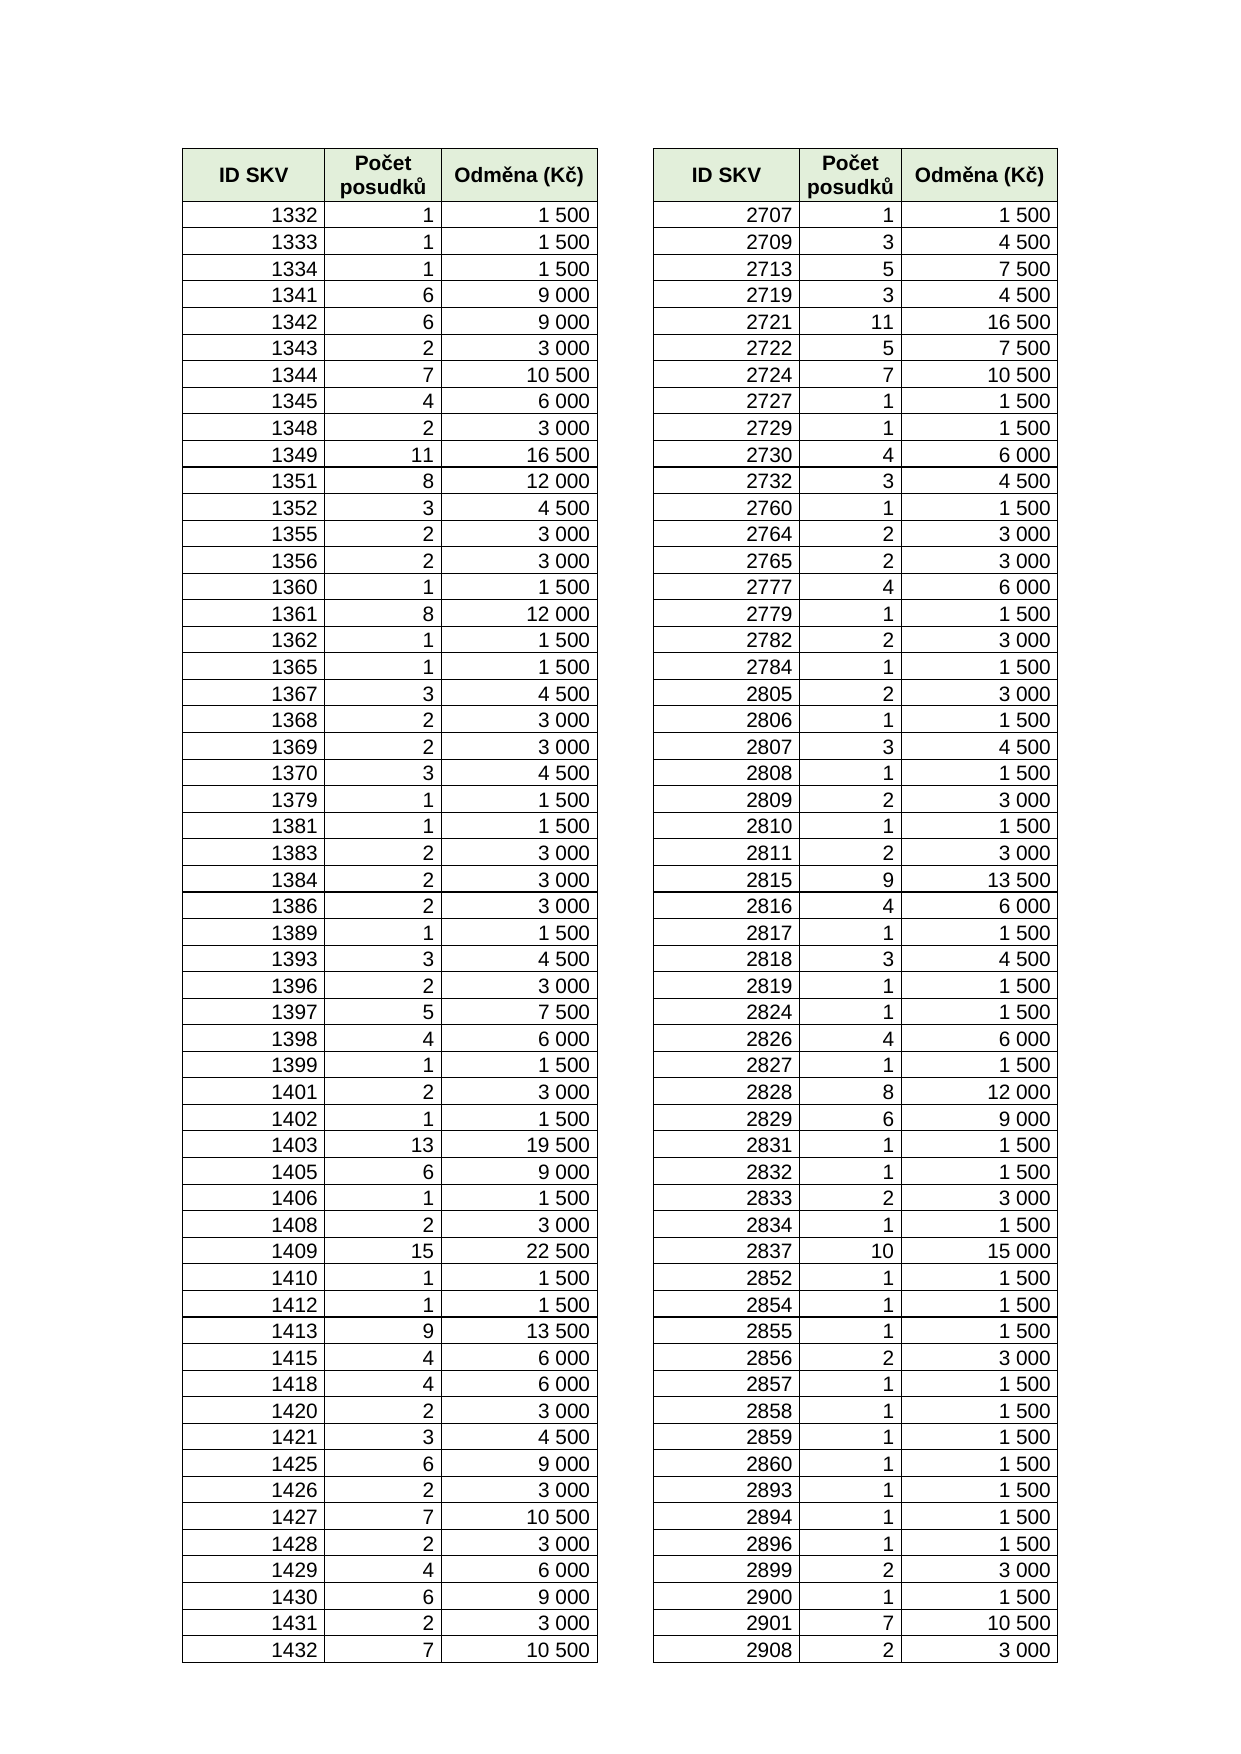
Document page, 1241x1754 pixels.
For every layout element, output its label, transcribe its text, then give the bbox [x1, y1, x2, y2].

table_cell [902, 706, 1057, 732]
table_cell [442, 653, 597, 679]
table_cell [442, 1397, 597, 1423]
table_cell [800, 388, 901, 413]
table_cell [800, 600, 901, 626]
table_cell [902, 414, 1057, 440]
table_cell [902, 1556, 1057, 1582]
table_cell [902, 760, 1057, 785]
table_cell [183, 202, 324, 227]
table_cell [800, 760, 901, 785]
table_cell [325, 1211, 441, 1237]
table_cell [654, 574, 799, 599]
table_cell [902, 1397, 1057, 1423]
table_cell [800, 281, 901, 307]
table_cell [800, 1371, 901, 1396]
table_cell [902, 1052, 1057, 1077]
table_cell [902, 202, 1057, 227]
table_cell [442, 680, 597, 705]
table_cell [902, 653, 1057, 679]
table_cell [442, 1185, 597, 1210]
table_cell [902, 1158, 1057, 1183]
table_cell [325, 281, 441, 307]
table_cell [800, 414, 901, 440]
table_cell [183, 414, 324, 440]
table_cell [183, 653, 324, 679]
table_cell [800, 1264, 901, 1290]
table_header Počet posudků [325, 149, 441, 201]
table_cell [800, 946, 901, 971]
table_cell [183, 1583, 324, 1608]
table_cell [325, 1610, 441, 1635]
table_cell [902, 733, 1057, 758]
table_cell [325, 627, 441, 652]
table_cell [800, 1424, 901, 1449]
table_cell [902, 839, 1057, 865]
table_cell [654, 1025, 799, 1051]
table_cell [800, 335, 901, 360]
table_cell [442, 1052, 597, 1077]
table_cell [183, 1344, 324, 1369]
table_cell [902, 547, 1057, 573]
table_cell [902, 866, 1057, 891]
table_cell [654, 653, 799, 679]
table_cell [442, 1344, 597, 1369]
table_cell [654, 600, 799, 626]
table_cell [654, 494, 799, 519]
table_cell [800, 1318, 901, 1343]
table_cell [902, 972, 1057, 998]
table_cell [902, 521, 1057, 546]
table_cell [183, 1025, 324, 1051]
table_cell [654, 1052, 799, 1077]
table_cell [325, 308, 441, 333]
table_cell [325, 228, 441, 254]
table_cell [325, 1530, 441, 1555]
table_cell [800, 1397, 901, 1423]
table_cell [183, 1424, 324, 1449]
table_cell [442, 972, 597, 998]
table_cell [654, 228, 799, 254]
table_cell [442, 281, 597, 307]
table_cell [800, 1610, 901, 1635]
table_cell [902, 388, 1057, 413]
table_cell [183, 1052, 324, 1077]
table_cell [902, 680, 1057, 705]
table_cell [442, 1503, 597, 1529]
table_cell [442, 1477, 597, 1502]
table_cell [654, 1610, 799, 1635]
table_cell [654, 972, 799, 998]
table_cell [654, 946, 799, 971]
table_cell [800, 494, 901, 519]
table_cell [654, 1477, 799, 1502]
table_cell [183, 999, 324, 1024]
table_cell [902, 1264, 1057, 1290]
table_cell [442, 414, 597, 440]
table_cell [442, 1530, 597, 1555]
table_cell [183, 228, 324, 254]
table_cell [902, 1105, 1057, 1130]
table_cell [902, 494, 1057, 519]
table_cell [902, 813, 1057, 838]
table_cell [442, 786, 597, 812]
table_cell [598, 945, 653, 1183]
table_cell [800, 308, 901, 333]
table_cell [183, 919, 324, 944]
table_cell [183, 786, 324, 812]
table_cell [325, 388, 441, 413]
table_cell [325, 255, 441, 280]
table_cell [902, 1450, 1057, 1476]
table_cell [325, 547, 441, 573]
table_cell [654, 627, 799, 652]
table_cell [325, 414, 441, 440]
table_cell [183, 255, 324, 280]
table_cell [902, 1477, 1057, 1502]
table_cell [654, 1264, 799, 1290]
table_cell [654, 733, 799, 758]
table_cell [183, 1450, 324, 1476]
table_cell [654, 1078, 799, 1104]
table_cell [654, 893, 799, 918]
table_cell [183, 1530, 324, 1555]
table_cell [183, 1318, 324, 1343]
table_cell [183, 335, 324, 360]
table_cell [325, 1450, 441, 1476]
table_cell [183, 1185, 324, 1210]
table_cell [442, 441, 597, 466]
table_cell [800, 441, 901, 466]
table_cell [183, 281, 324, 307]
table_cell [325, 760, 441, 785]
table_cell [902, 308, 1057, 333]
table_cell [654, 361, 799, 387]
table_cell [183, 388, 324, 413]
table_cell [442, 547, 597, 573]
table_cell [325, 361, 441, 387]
table_header Počet posudků [800, 149, 901, 201]
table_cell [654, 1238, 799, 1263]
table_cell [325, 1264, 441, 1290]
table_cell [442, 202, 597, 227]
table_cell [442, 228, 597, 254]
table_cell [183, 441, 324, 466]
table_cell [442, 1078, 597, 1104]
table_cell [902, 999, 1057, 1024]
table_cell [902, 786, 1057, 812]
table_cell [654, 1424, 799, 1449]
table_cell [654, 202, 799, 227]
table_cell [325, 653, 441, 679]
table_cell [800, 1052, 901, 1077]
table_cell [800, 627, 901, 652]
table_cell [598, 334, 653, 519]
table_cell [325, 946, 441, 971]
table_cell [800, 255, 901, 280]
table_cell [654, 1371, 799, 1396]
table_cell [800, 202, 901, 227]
table_header ID SKV [183, 149, 324, 201]
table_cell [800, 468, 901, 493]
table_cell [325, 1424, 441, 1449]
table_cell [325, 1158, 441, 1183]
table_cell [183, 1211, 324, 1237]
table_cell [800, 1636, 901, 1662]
table_header ID SKV [654, 149, 799, 201]
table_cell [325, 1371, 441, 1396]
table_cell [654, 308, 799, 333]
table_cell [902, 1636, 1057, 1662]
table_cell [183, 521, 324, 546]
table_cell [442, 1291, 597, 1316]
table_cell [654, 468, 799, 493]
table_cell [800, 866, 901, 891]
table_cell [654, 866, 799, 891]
table_header Odměna (Kč) [442, 149, 597, 201]
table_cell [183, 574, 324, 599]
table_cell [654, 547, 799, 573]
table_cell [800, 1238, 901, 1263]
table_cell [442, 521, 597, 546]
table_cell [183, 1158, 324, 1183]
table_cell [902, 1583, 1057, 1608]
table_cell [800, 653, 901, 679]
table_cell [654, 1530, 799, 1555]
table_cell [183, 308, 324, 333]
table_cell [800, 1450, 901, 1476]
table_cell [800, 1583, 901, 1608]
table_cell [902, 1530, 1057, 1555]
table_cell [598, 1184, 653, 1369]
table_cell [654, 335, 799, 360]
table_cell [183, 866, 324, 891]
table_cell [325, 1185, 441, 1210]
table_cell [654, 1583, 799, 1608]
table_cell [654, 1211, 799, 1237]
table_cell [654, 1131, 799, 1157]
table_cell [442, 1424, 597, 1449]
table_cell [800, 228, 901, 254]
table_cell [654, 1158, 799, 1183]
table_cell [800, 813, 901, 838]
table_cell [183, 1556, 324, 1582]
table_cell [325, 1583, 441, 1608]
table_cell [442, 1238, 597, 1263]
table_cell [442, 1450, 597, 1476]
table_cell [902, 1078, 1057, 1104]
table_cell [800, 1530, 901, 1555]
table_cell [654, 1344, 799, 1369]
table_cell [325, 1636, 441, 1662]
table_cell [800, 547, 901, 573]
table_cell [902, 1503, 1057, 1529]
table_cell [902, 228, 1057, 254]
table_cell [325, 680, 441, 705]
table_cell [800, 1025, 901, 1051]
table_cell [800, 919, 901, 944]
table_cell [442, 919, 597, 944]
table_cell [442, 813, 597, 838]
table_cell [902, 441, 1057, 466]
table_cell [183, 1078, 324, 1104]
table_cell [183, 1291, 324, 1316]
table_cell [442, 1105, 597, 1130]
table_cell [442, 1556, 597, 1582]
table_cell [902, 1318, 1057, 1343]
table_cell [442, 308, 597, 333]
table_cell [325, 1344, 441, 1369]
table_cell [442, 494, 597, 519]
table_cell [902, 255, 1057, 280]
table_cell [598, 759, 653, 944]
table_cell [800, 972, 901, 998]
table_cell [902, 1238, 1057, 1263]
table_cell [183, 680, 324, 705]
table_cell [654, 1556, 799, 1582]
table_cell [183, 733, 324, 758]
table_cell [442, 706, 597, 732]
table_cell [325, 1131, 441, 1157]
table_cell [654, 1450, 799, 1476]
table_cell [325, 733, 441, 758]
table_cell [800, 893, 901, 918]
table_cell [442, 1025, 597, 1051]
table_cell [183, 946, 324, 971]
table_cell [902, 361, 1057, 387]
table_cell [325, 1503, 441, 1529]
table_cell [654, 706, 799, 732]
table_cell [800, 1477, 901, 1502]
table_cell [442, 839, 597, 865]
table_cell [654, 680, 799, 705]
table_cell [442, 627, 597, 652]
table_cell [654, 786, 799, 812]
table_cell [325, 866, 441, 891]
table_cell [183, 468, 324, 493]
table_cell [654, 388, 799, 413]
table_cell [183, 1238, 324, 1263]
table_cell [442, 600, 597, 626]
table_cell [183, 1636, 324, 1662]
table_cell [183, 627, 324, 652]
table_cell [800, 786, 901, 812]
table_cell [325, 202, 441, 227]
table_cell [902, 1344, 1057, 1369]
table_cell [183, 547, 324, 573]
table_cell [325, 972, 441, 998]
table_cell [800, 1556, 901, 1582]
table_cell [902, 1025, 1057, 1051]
table_header [598, 148, 653, 201]
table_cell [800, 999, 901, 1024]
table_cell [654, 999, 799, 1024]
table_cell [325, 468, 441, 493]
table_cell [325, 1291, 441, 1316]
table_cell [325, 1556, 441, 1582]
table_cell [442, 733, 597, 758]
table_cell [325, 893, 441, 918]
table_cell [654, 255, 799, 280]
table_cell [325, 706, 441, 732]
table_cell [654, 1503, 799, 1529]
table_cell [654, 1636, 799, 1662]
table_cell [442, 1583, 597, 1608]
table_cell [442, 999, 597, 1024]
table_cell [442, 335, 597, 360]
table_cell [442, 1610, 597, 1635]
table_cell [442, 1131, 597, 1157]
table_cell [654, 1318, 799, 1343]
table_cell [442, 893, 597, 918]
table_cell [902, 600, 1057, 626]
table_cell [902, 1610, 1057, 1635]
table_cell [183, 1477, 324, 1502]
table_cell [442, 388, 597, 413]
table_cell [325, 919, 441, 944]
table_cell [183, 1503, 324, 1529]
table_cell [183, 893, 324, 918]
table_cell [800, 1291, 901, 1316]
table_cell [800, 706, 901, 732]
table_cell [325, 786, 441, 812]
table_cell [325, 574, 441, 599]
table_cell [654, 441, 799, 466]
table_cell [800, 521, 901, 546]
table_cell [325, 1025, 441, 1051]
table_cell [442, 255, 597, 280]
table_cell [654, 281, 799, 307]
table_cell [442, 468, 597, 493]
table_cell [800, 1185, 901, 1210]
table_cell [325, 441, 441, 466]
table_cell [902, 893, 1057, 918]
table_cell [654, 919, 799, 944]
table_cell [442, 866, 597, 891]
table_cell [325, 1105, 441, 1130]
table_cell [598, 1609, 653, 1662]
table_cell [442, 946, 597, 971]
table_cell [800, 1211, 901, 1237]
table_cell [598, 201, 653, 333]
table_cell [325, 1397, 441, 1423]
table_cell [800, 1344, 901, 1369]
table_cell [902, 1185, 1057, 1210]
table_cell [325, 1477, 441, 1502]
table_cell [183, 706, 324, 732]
table_header Odměna (Kč) [902, 149, 1057, 201]
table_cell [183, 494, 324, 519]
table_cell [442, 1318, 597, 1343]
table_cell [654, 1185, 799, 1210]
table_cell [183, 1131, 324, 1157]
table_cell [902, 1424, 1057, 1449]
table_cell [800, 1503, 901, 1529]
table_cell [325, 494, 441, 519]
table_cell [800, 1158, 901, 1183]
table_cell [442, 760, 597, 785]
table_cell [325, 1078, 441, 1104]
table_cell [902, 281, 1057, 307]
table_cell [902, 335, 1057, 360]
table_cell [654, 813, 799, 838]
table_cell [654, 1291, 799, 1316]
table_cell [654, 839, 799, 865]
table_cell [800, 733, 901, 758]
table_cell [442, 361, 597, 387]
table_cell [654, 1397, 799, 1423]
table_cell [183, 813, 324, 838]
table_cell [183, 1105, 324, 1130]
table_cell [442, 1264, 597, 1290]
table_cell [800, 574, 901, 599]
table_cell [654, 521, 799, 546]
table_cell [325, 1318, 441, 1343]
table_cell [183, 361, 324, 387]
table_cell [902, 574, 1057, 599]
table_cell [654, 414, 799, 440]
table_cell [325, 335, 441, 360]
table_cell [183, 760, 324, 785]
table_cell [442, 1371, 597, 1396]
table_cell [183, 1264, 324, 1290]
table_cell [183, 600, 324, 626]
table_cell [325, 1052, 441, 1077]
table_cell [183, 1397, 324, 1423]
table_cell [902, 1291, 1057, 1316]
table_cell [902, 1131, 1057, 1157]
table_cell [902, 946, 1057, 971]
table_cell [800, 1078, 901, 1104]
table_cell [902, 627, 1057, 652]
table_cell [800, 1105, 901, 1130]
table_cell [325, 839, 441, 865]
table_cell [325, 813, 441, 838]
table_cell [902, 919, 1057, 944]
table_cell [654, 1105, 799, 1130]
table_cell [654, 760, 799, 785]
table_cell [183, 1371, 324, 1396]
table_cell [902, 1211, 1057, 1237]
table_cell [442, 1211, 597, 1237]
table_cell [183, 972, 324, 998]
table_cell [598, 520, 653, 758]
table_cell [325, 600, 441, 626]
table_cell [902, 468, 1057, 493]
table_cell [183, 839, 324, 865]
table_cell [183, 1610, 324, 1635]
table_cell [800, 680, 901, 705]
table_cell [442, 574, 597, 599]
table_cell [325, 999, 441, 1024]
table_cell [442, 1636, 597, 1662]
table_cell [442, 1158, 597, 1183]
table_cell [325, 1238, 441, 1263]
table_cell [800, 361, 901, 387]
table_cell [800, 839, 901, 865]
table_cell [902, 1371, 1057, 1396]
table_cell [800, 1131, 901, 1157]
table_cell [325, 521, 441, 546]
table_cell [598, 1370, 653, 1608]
